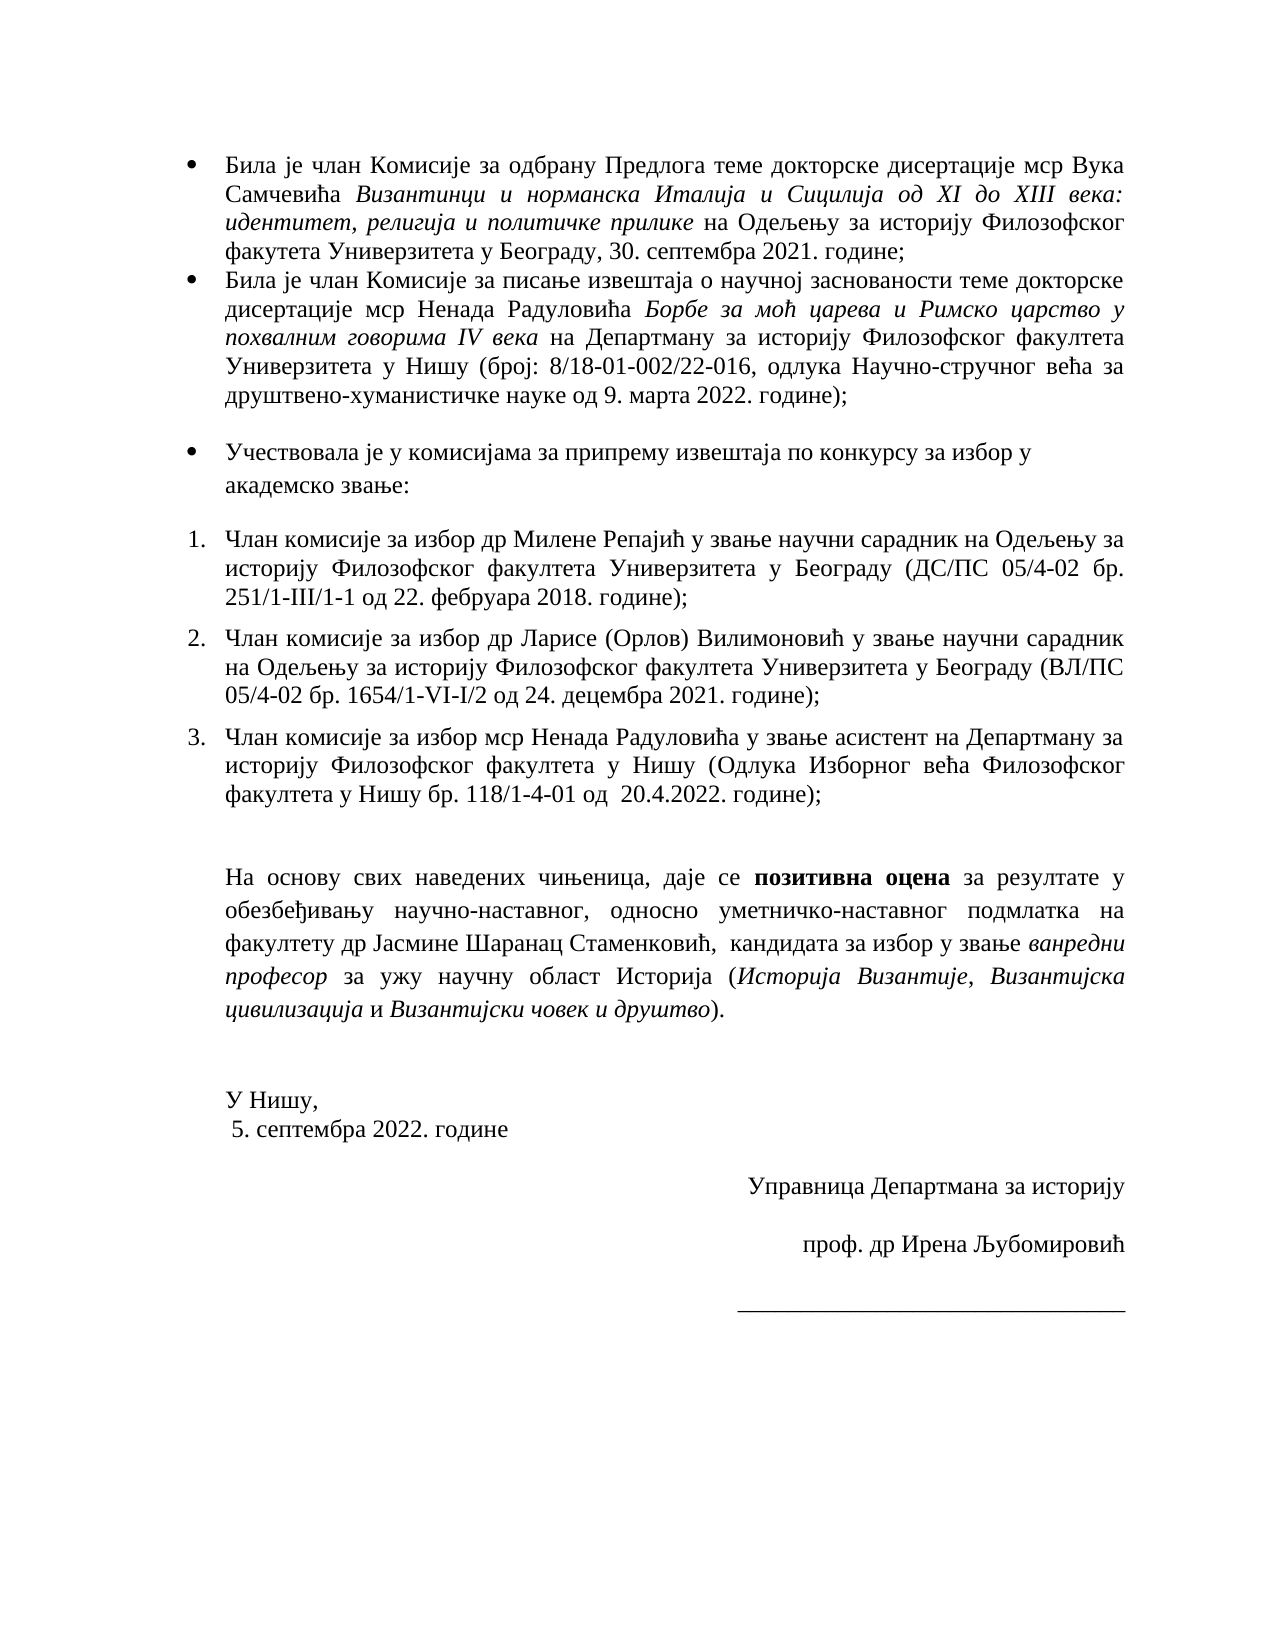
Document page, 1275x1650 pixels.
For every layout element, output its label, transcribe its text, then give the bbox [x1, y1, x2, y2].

list Члан комисије за избор мср Ненада Радуловића у звање асистент на Департману за историју Филозофског факултета у Нишу (Одлука Изборног већа Филозофског факултета у Нишу бр. 118/1-4-01 од 20.4.2022. године); [187, 722, 1125, 808]
text На основу свих наведених чињеница, даје се позитивна оцена за резултате у обезбеђивању научно-наставног, односно уметничко-наставног подмлатка на факултету др Јасмине Шаранац Стаменковић, кандидата за избор у звање ванредни професор за ужу научну област Историја (Историја Византије, Византијска цивилизација и Византијски човек и друштво). [225, 862, 1125, 1023]
text Управница Департмана за историју [150, 1171, 1125, 1200]
list Члан комисије за избор др Милене Репајић у звање научни сарадник на Одељењу за историју Филозофског факултета Универзитета у Београду (ДС/ПС 05/4-02 бр. 251/1-III/1-1 од 22. фебруара 2018. године); [187, 524, 1125, 611]
text _______________________________ [150, 1286, 1125, 1315]
list Била је члан Комисије за писање извештаја о научној заснованости теме докторске дисертације мср Ненада Радуловића Борбе за моћ царева и Римско царство у похвалним говорима IV века на Департману за историју Филозофског факултета Универзитета у Нишу (број: 8/18-01-002/22-016, одлука Научно-стручног већа за друштвено-хуманистичке науке од 9. марта 2022. године); [187, 265, 1125, 409]
text У Нишу, [225, 1085, 1125, 1114]
list Учествовала је у комисијама за припрему извештаја по конкурсу за избор у академско звање: [187, 437, 1125, 499]
text проф. др Ирена Љубомировић [150, 1229, 1125, 1258]
list Била је члан Комисије за одбрану Предлога теме докторске дисертације мср Вука Самчевића Византинци и норманска Италија и Сицилија од XI до XIII века: идентитет, религија и политичке прилике на Одељењу за историју Филозофског факутета Универзитета у Београду, 30. септембра 2021. године; [187, 150, 1125, 265]
list Члан комисије за избор др Ларисе (Орлов) Вилимоновић у звање научни сарадник на Одељењу за историју Филозофског факултета Универзитета у Београду (ВЛ/ПС 05/4-02 бр. 1654/1-VI-I/2 од 24. децембра 2021. године); [187, 623, 1125, 709]
text 5. септембра 2022. године [225, 1114, 1125, 1143]
